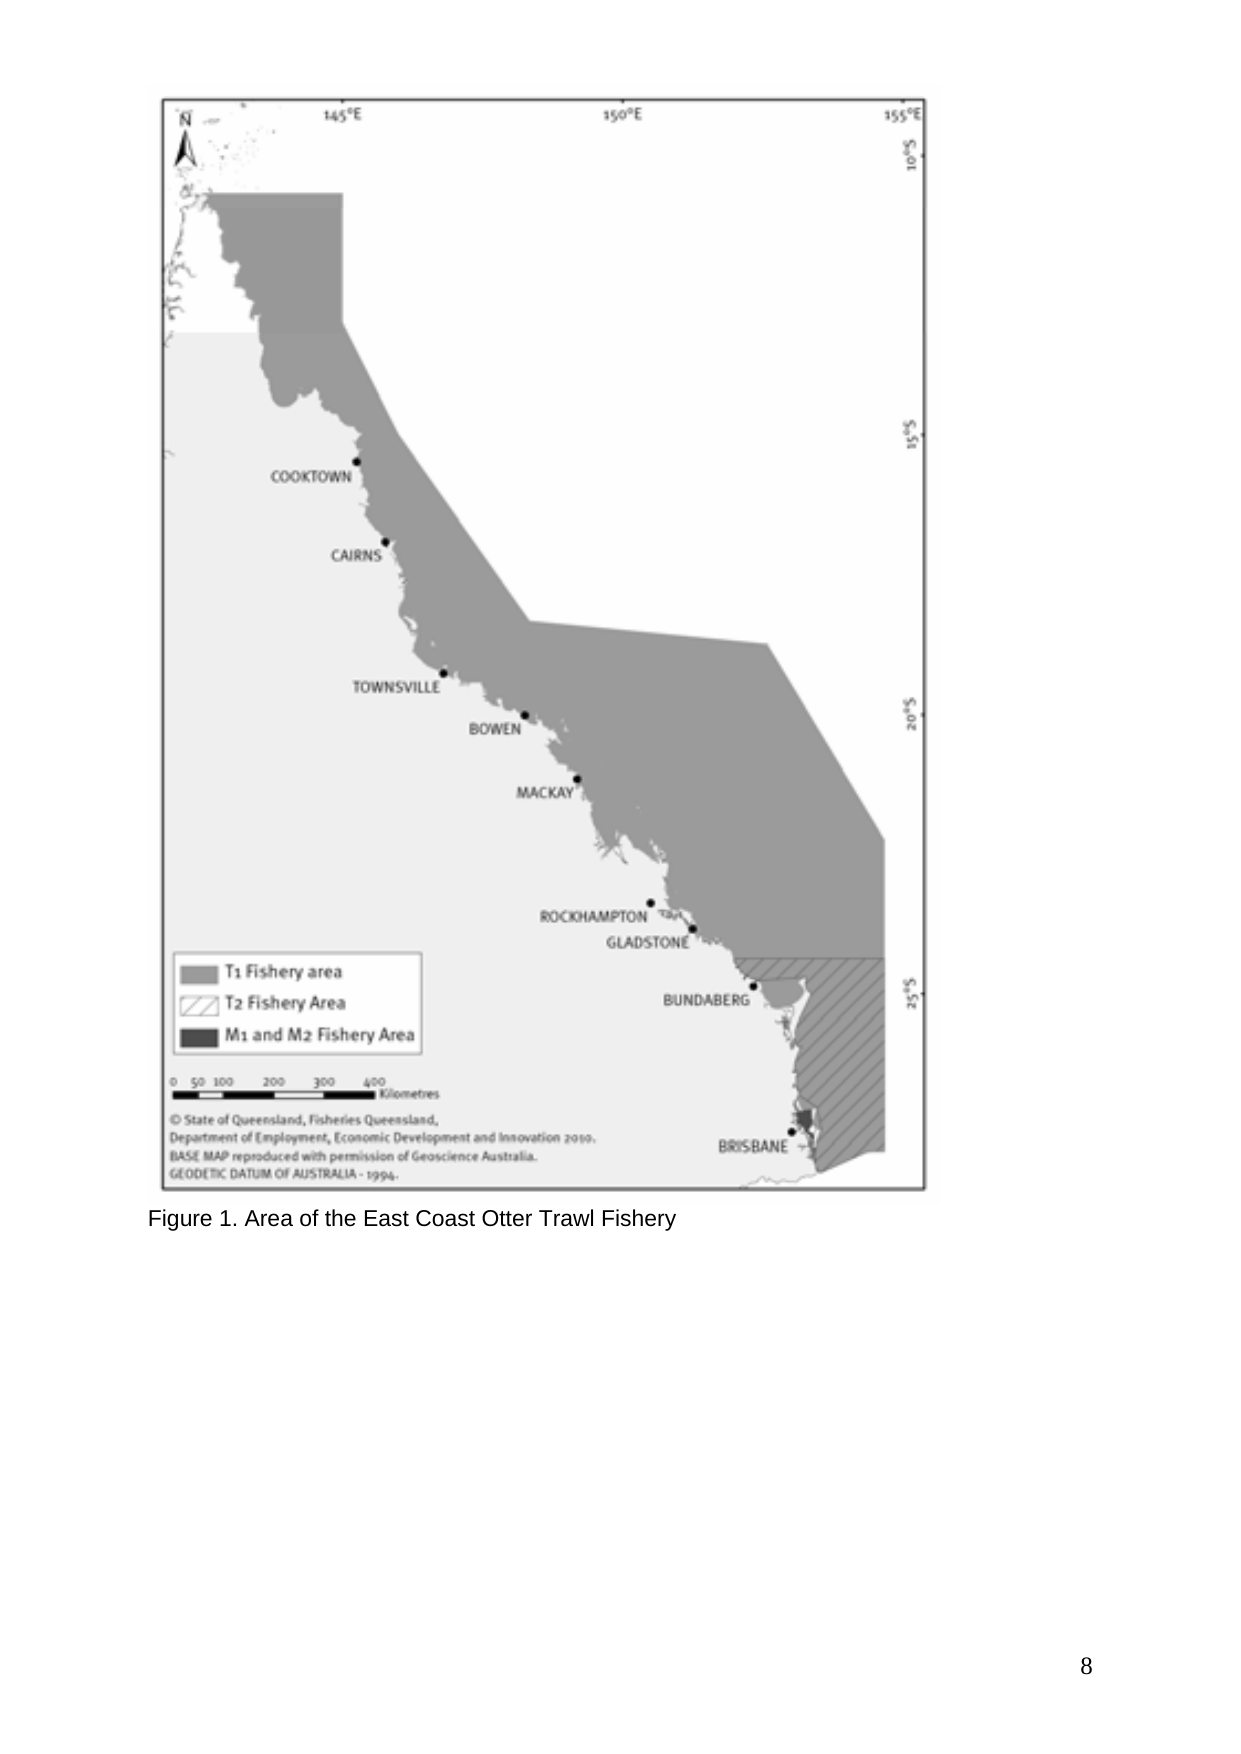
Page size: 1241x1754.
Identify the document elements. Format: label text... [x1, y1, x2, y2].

text Figure 1. Area of the East Coast Otter Trawl Fishery [148, 1204, 1092, 1231]
picture [147, 84, 941, 1205]
